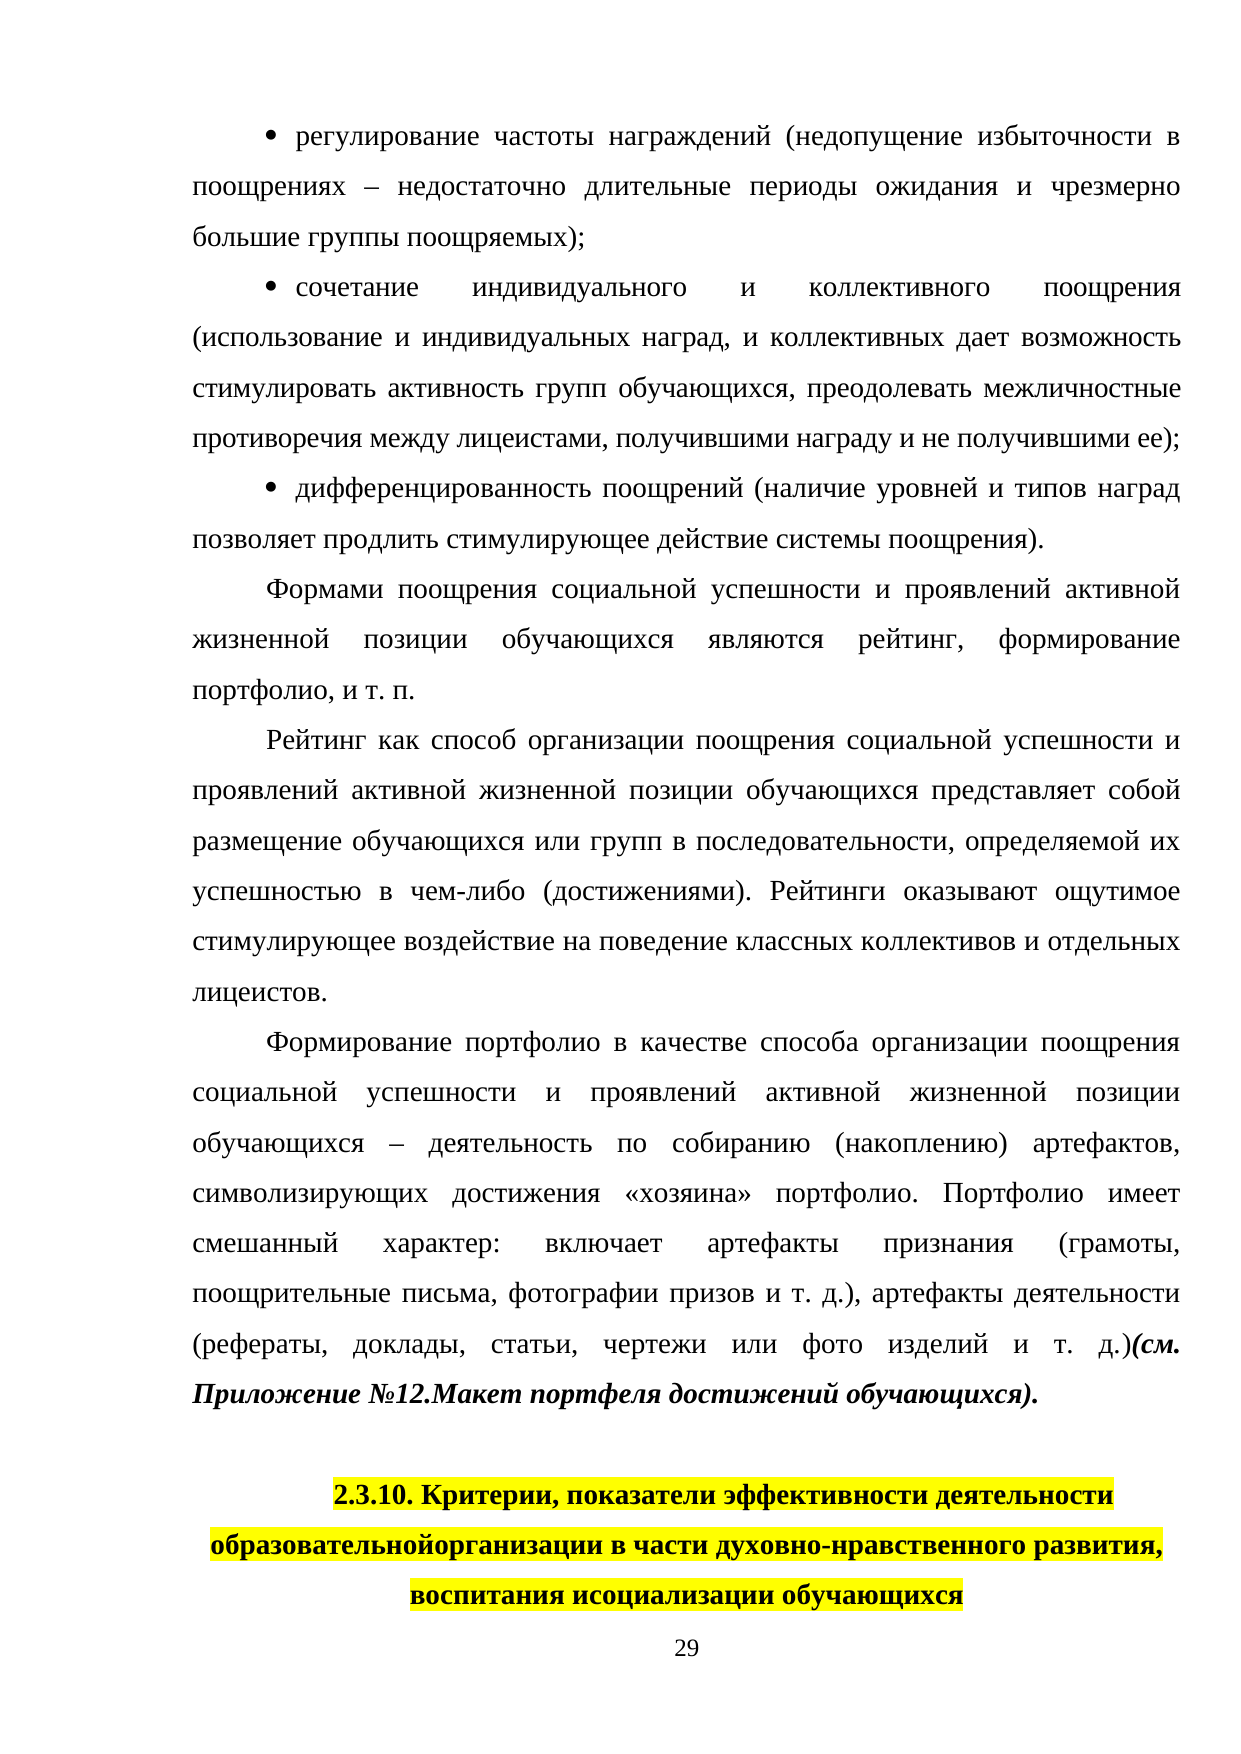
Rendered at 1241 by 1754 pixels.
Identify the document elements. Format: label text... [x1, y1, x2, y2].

list дифференцированность поощрений (наличие уровней и типов наград позволяет продлить стимулирующее действие системы поощрения). [192, 471, 1181, 554]
text Формирование портфолио в качестве способа организации поощрения социальной успешности и проявлений активной жизненной позиции обучающихся – деятельность по собиранию (накоплению) артефактов, символизирующих достижения «хозяина» портфолио. Портфолио имеет смешанный характер: включает артефакты признания (грамоты, поощрительные письма, фотографии призов и т. д.), артефакты деятельности (рефераты, доклады, статьи, чертежи или фото изделий и т. д.)(см. Приложение №12.Макет портфеля достижений обучающихся). [192, 1024, 1181, 1410]
subtitle 2.3.10. Критерии, показатели эффективности деятельности образовательнойорганизации в части духовно-нравственного развития, воспитания исоциализации обучающихся [192, 1477, 1181, 1611]
list сочетание индивидуального и коллективного поощрения (использование и индивидуальных наград, и коллективных дает возможность стимулировать активность групп обучающихся, преодолевать межличностные противоречия между лицеистами, получившими награду и не получившими ее); [192, 269, 1181, 454]
list регулирование частоты награждений (недопущение избыточности в поощрениях – недостаточно длительные периоды ожидания и чрезмерно большие группы поощряемых); [192, 118, 1181, 252]
text Рейтинг как способ организации поощрения социальной успешности и проявлений активной жизненной позиции обучающихся представляет собой размещение обучающихся или групп в последовательности, определяемой их успешностью в чем-либо (достижениями). Рейтинги оказывают ощутимое стимулирующее воздействие на поведение классных коллективов и отдельных лицеистов. [192, 722, 1181, 1007]
text Формами поощрения социальной успешности и проявлений активной жизненной позиции обучающихся являются рейтинг, формирование портфолио, и т. п. [192, 571, 1181, 705]
